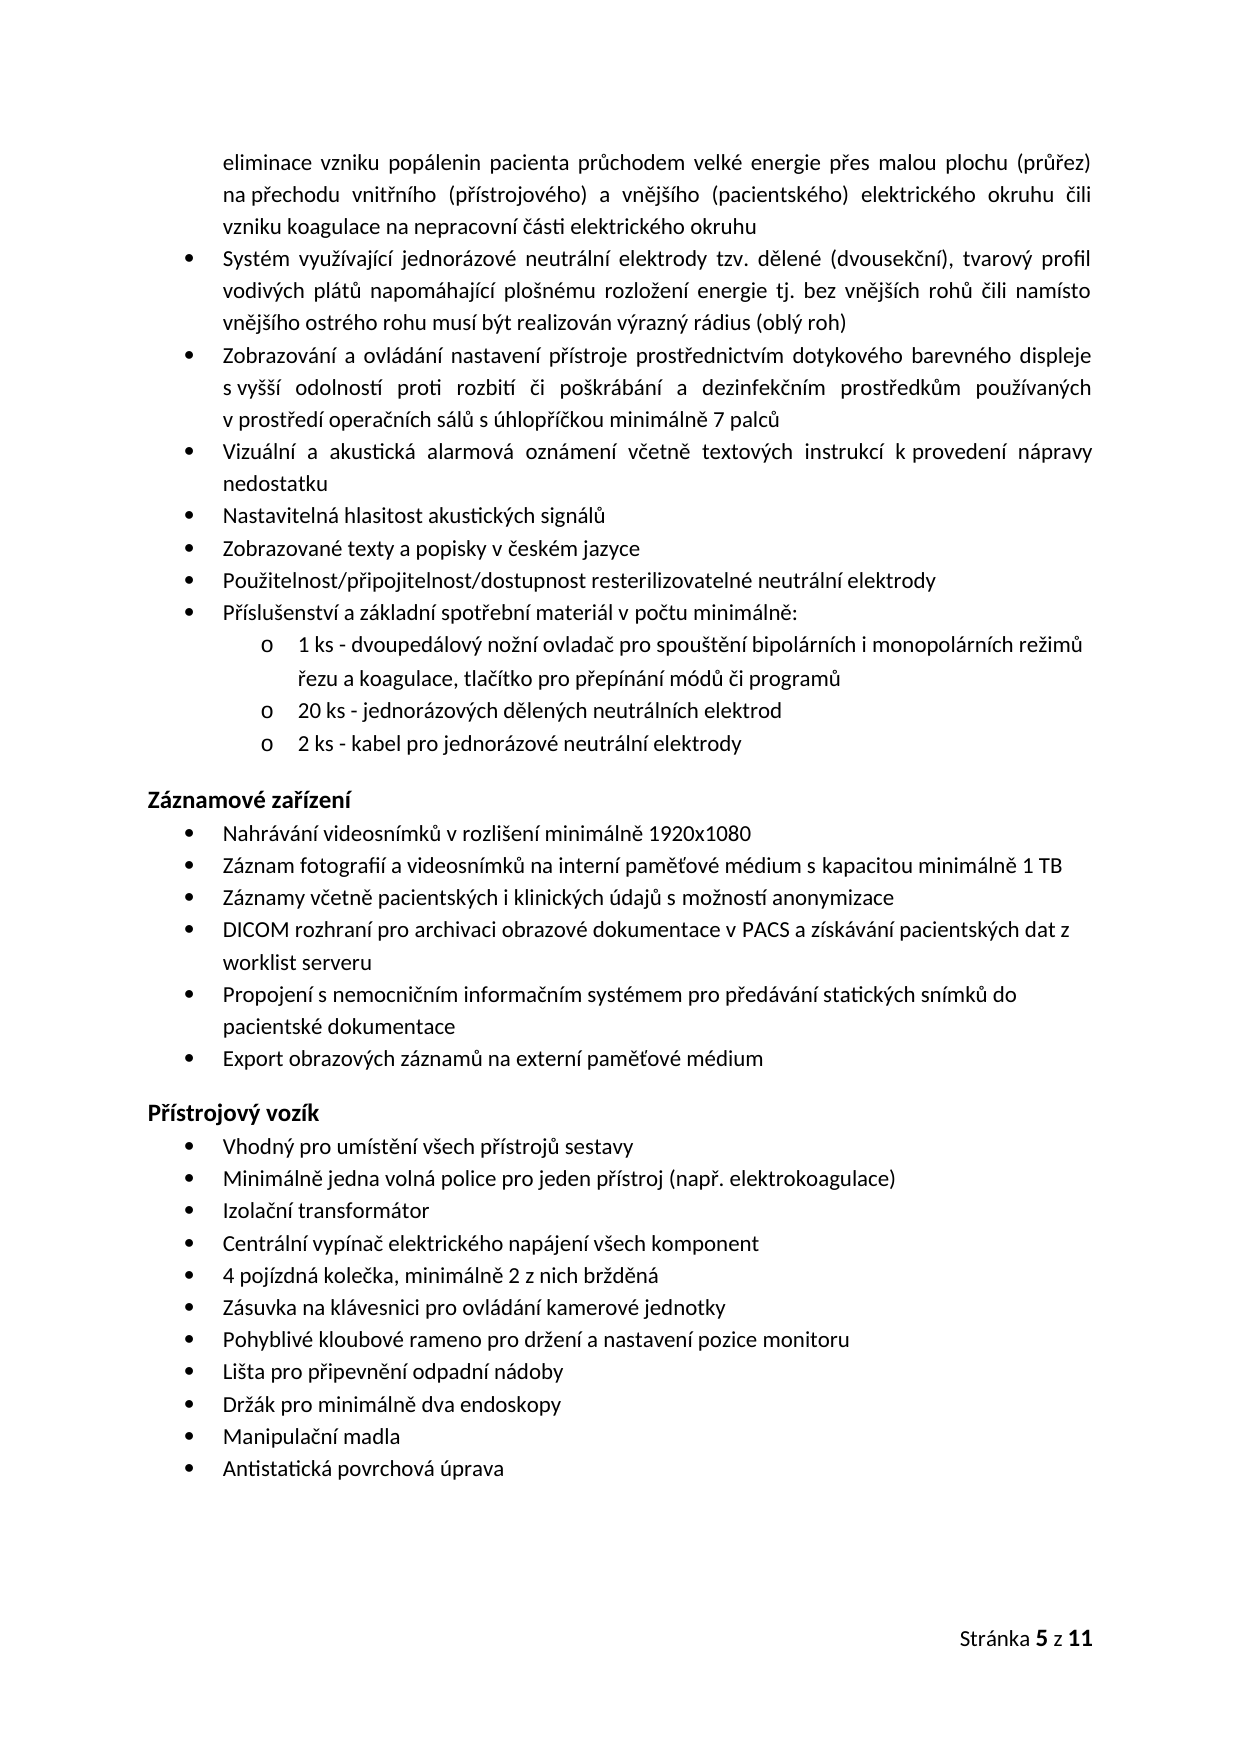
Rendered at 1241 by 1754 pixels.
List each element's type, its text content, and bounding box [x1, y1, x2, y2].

list Vhodný pro umístění všech přístrojů sestavy [185, 1132, 1093, 1160]
list Antistatická povrchová úprava [185, 1454, 1093, 1482]
list Nastavitelná hlasitost akustických signálů [185, 502, 1093, 530]
list Vizuální a akustická alarmová oznámení včetně textových instrukcí k provedení nápravy nedostatku [185, 437, 1093, 497]
list 4 pojízdná kolečka, minimálně 2 z nich bržděná [185, 1261, 1093, 1289]
list Export obrazových záznamů na externí paměťové médium [185, 1044, 1093, 1072]
list 1 ks - dvoupedálový nožní ovladač pro spouštění bipolárních i monopolárních režimů řezu a koagulace, tlačítko pro přepínání módů či programů [260, 630, 1093, 692]
list Minimálně jedna volná police pro jeden přístroj (např. elektrokoagulace) [185, 1164, 1093, 1192]
list Manipulační madla [185, 1422, 1093, 1450]
list Zásuvka na klávesnici pro ovládání kamerové jednotky [185, 1293, 1093, 1321]
text Přístrojový vozík [148, 1097, 1093, 1128]
list Centrální vypínač elektrického napájení všech komponent [185, 1229, 1093, 1257]
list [185, 148, 1093, 240]
list Zobrazování a ovládání nastavení přístroje prostřednictvím dotykového barevného displeje s vyšší odolností proti rozbití či poškrábání a dezinfekčním prostředkům používaných v prostředí operačních sálů s úhlopříčkou minimálně 7 palců [185, 341, 1093, 433]
list Záznamy včetně pacientských i klinických údajů s možností anonymizace [185, 883, 1093, 911]
list DICOM rozhraní pro archivaci obrazové dokumentace v PACS a získávání pacientských dat z worklist serveru [185, 915, 1093, 976]
list Nahrávání videosnímků v rozlišení minimálně 1920x1080 [185, 819, 1093, 847]
list Použitelnost/připojitelnost/dostupnost resterilizovatelné neutrální elektrody [185, 566, 1093, 594]
list Systém využívající jednorázové neutrální elektrody tzv. dělené (dvousekční), tvarový profil vodivých plátů napomáhající plošnému rozložení energie tj. bez vnějších rohů čili namísto vnějšího ostrého rohu musí být realizován výrazný rádius (oblý roh) [185, 244, 1093, 337]
list Propojení s nemocničním informačním systémem pro předávání statických snímků do pacientské dokumentace [185, 980, 1093, 1040]
list Izolační transformátor [185, 1197, 1093, 1224]
text Záznamové zařízení [148, 784, 1093, 814]
list Pohyblivé kloubové rameno pro držení a nastavení pozice monitoru [185, 1325, 1093, 1353]
list 2 ks - kabel pro jednorázové neutrální elektrody [260, 729, 1093, 759]
list Zobrazované texty a popisky v českém jazyce [185, 534, 1093, 562]
list 20 ks - jednorázových dělených neutrálních elektrod [260, 696, 1093, 725]
list Držák pro minimálně dva endoskopy [185, 1390, 1093, 1418]
list Příslušenství a základní spotřební materiál v počtu minimálně: [185, 598, 1093, 626]
list Záznam fotografií a videosnímků na interní paměťové médium s kapacitou minimálně 1 TB [185, 851, 1093, 879]
list Lišta pro připevnění odpadní nádoby [185, 1357, 1093, 1386]
